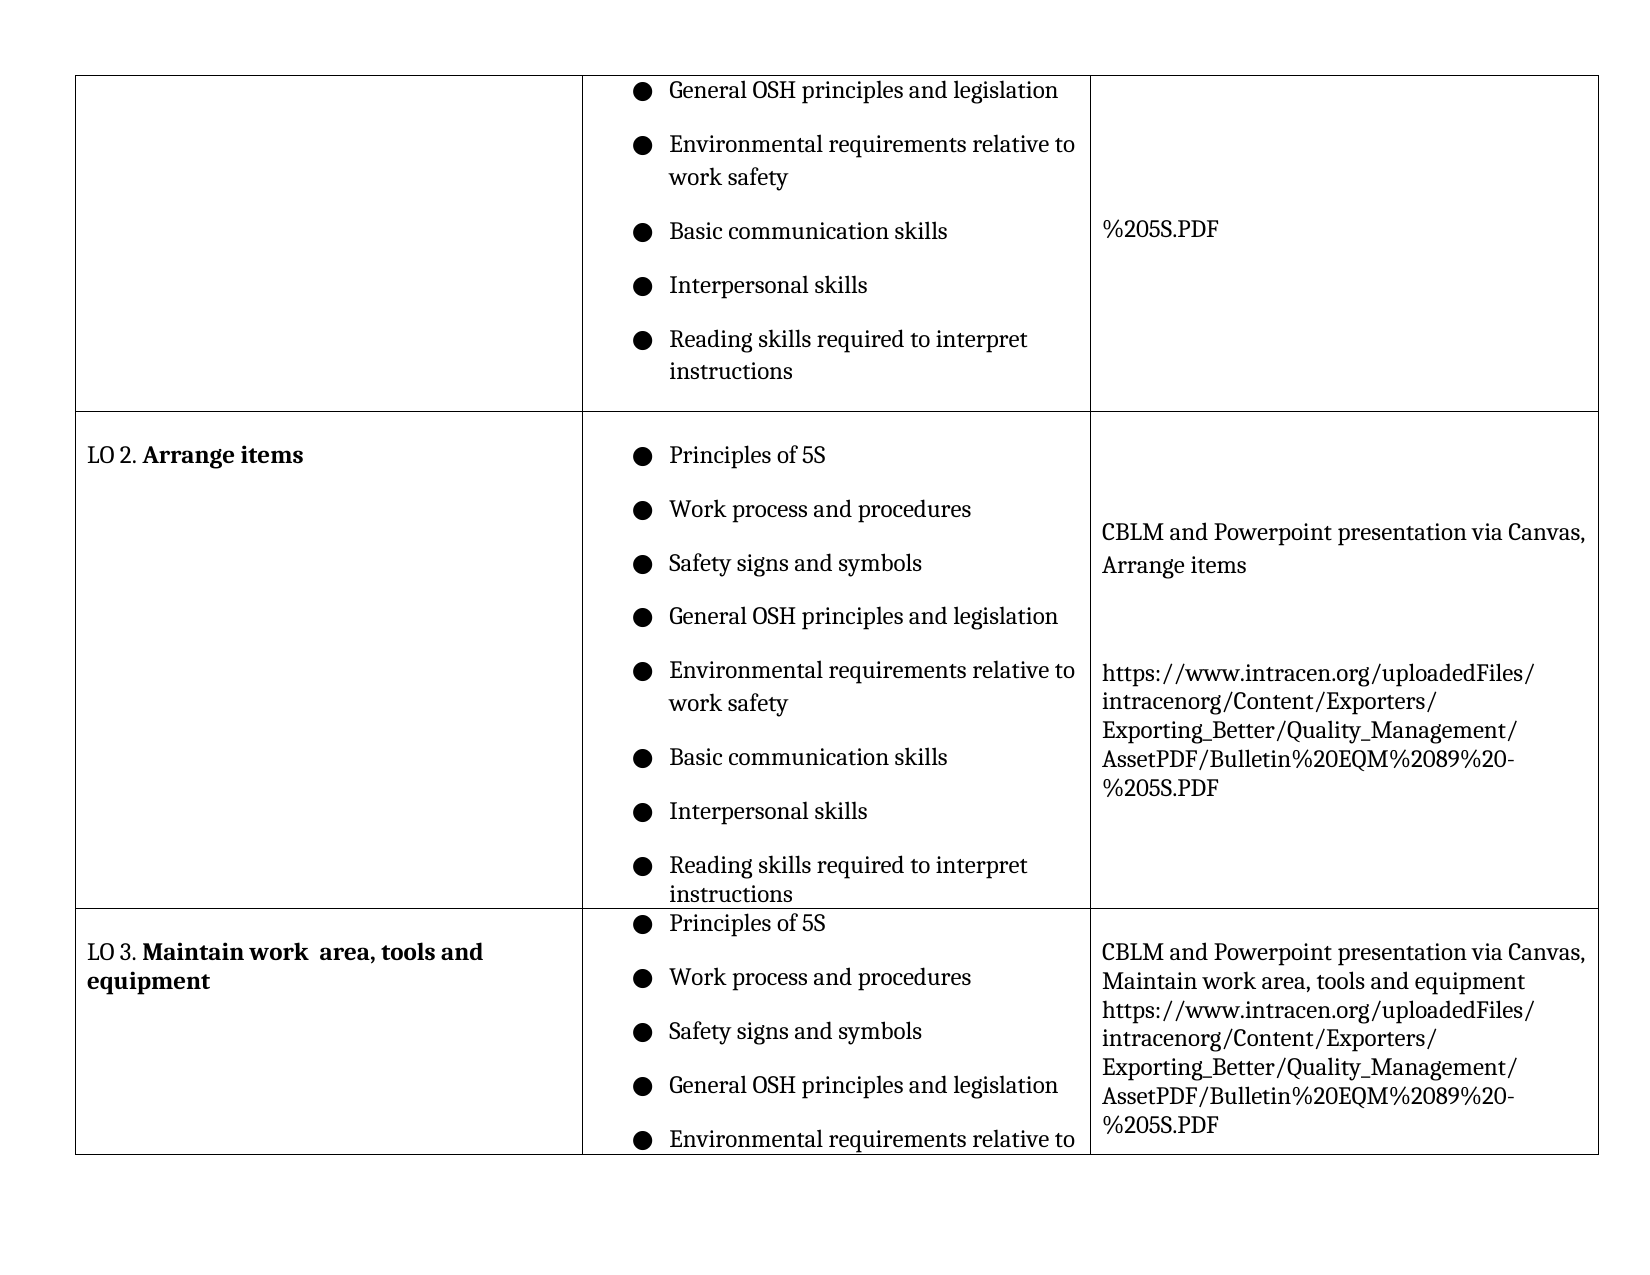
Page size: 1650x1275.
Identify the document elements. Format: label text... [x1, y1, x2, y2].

table_cell LO 2. Arrange items [76, 412, 582, 908]
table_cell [76, 909, 582, 1153]
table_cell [76, 76, 582, 411]
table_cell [1091, 909, 1598, 1153]
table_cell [583, 909, 1090, 1153]
table_cell CBLM and Powerpoint presentation via Canvas, Arrange items https://www.intracen.org/uploadedFiles/intracenorg/Content/Exporters/Exporting_Better/Quality_Management/AssetPDF/Bulletin%20EQM%2089%20-%205S.PDF [1091, 412, 1598, 908]
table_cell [583, 76, 1090, 411]
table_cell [1091, 76, 1598, 411]
